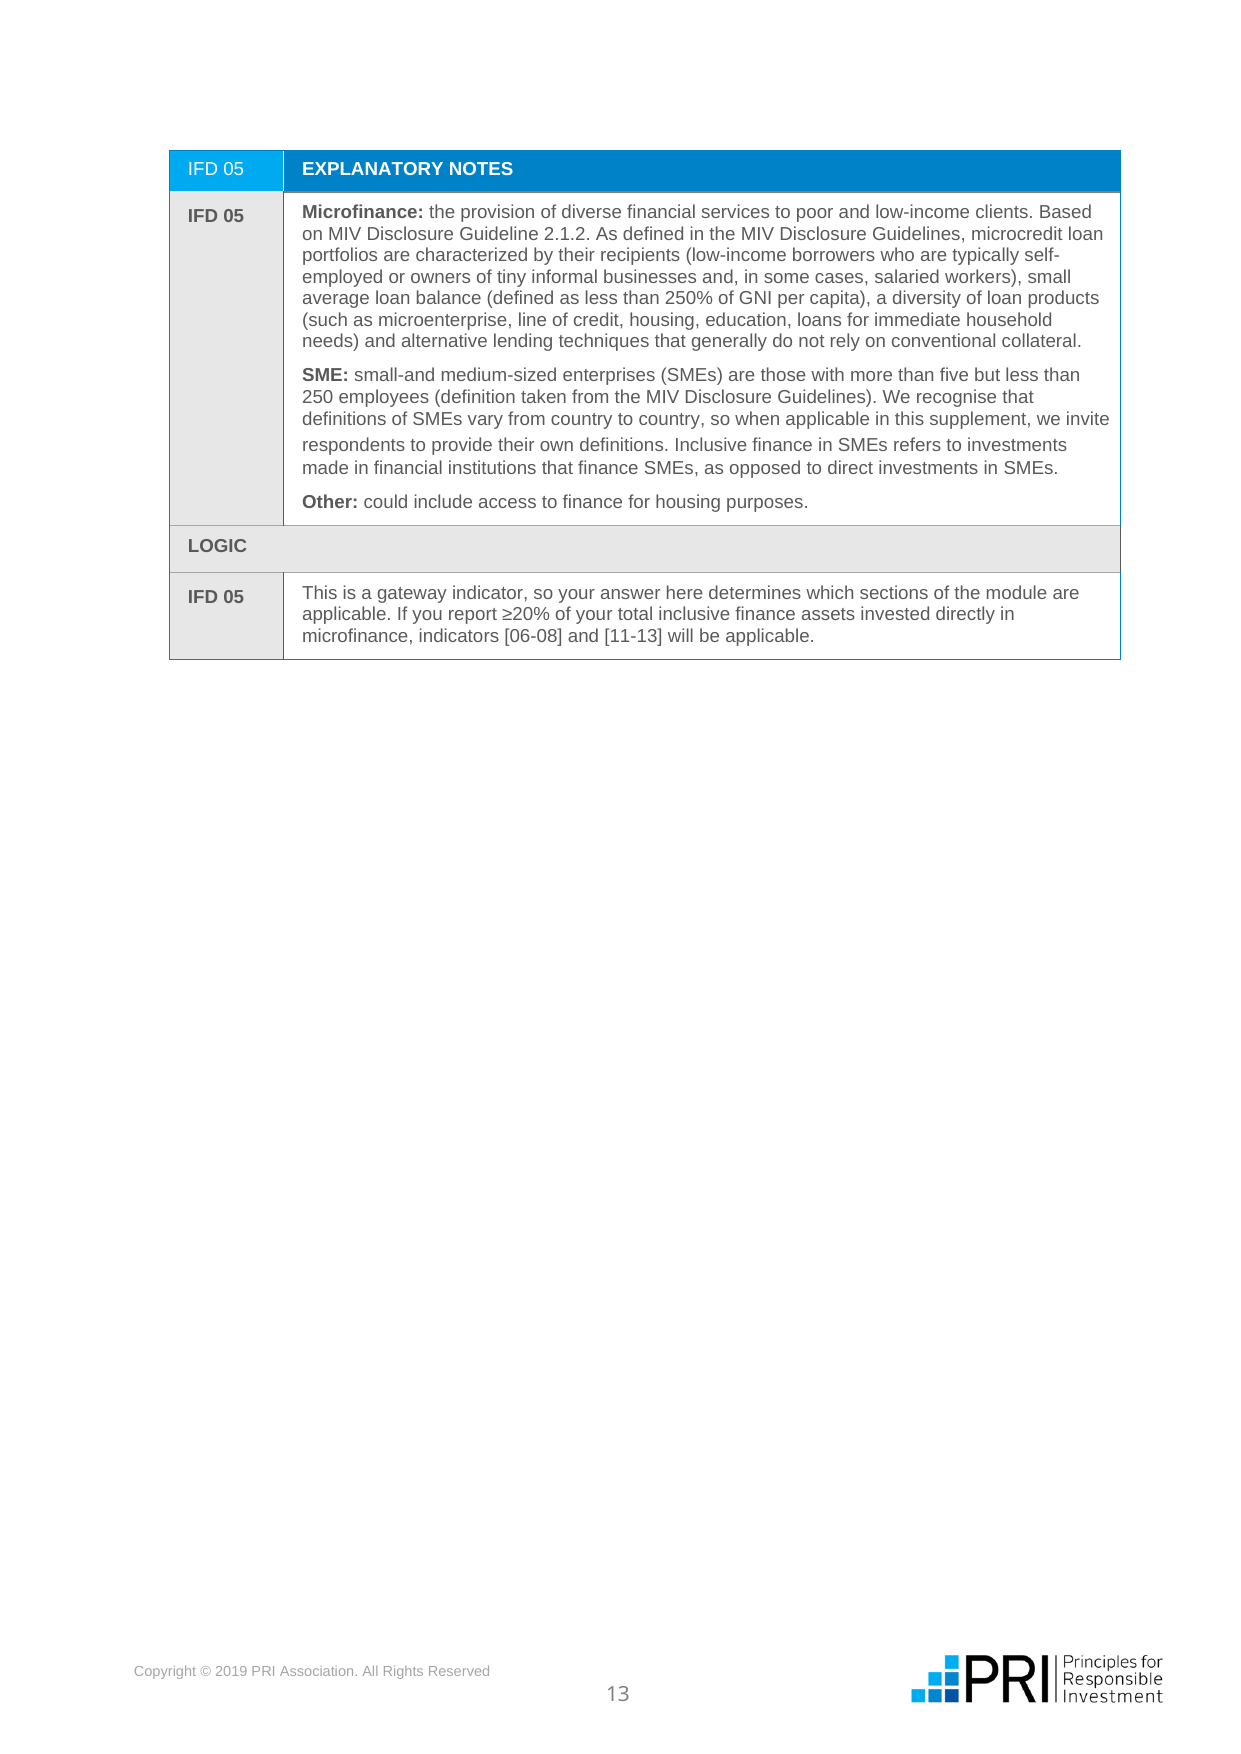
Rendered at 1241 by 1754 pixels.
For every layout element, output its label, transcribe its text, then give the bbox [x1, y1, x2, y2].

table_cell LOGIC [170, 526, 1120, 572]
table_cell IFD 05 [170, 573, 283, 659]
table_header EXPLANATORY NOTES [284, 151, 1120, 191]
picture [839, 1560, 1240, 1753]
table_cell Microfinance: the provision of diverse financial services to poor and low-income clients. Based on MIV Disclosure Guideline 2.1.2. As defined in the MIV Disclosure Guidelines, microcredit loan portfolios are characterized by their recipients (low-income borrowers who are typically self-employed or owners of tiny informal businesses and, in some cases, salaried workers), small average loan balance (defined as less than 250% of GNI per capita), a diversity of loan products (such as microenterprise, line of credit, housing, education, loans for immediate household needs) and alternative lending techniques that generally do not rely on conventional collateral. SME: small-and medium-sized enterprises (SMEs) are those with more than five but less than 250 employees (definition taken from the MIV Disclosure Guidelines). We recognise that definitions of SMEs vary from country to country, so when applicable in this supplement, we invite respondents to provide their own definitions. Inclusive finance in SMEs refers to investments made in financial institutions that finance SMEs, as opposed to direct investments in SMEs. Other: could include access to finance for housing purposes. [284, 193, 1120, 525]
table_cell IFD 05 [170, 191, 283, 525]
table_header IFD 05 [170, 151, 283, 191]
table_cell This is a gateway indicator, so your answer here determines which sections of the module are applicable. If you report ≥20% of your total inclusive finance assets invested directly in microfinance, indicators [06-08] and [11-13] will be applicable. [284, 573, 1120, 659]
